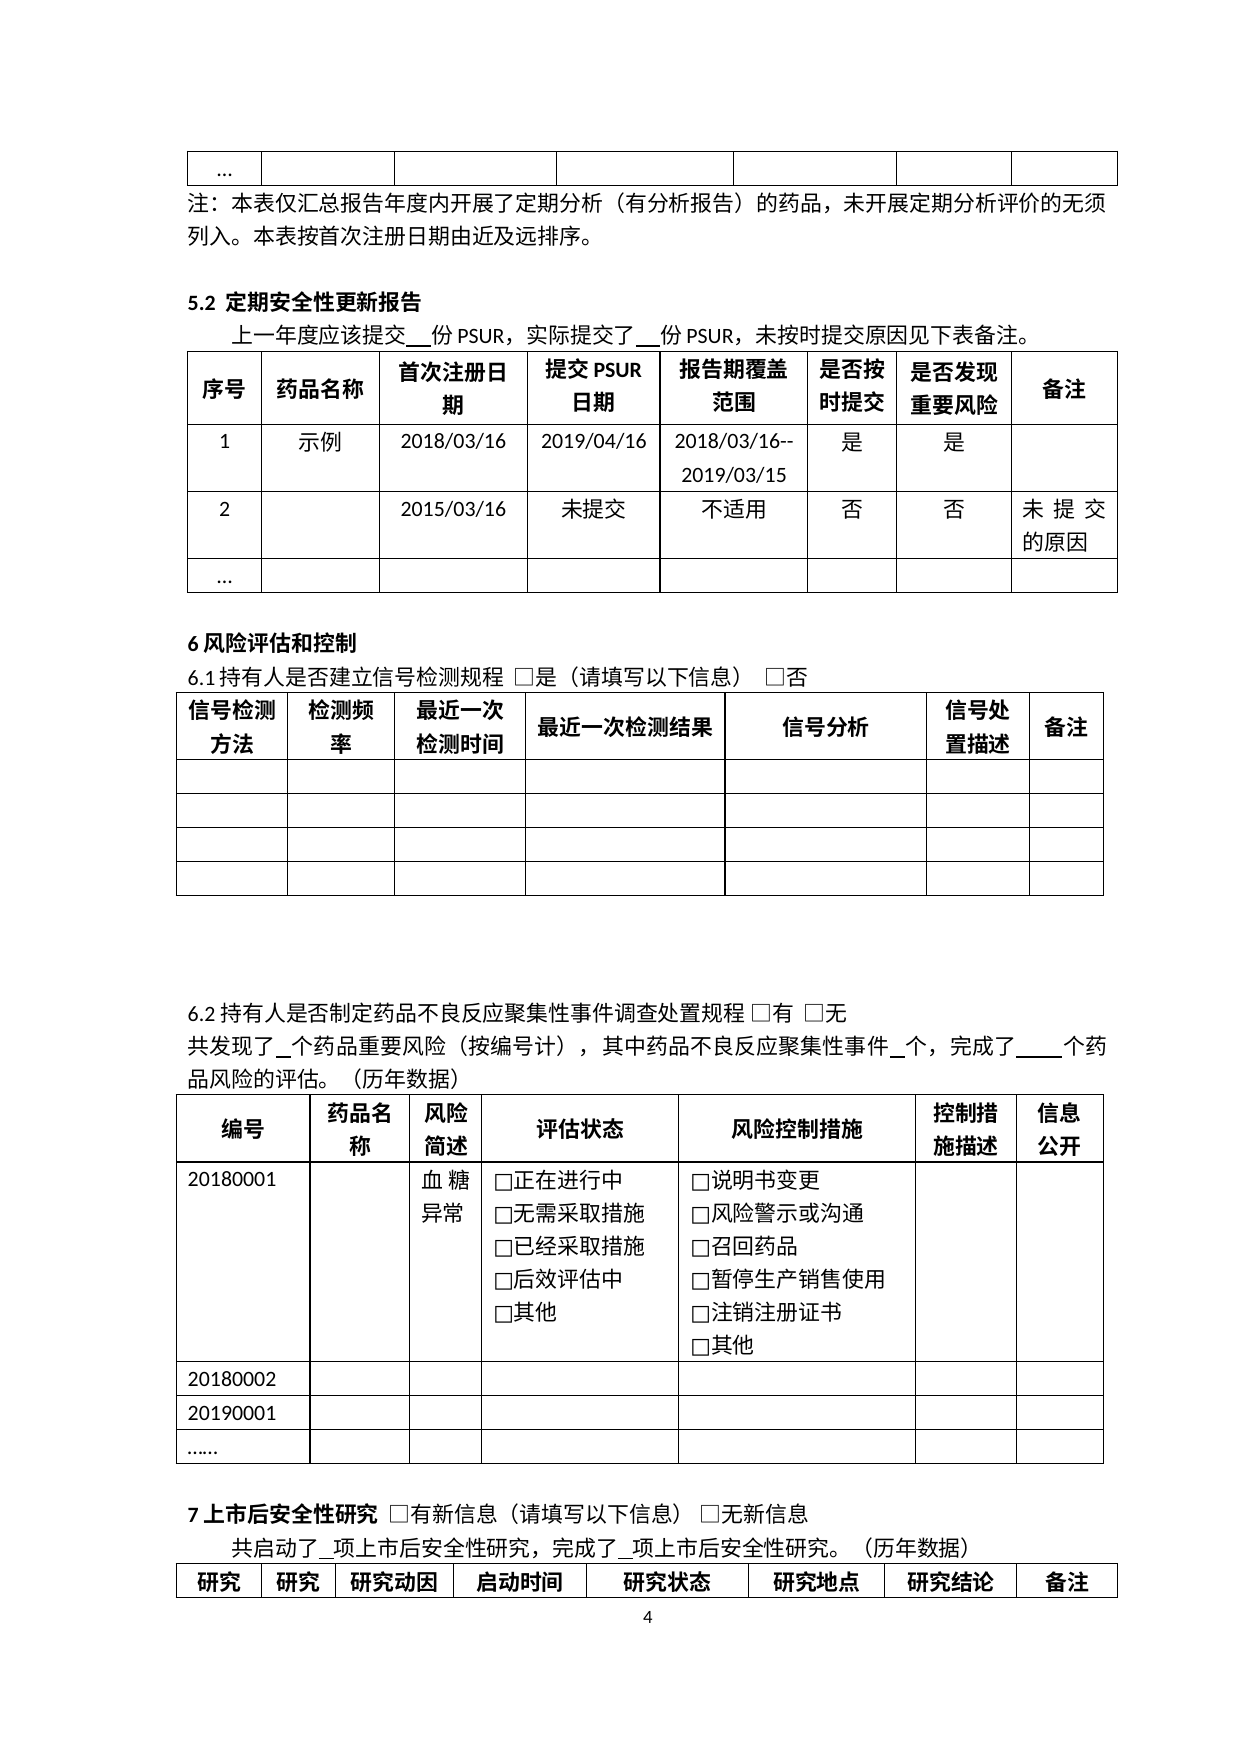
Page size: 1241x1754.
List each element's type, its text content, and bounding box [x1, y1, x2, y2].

table_cell 2019/04/16 [528, 425, 659, 491]
table_cell [526, 862, 724, 895]
table_cell [726, 862, 926, 895]
table_cell [1017, 1430, 1103, 1463]
table_cell [916, 1430, 1016, 1463]
table_cell [380, 559, 527, 592]
table_header 风险简述 [410, 1095, 481, 1161]
table_header 研究结论 [885, 1564, 1016, 1597]
table_cell [482, 1362, 678, 1395]
table_header 是否按时提交 [808, 352, 896, 423]
table_cell [1012, 152, 1117, 184]
table_header 备注 [1030, 693, 1103, 759]
table_cell … [188, 559, 261, 592]
table_cell [526, 760, 724, 793]
table_cell [726, 760, 926, 793]
table_header 报告期覆盖范围 [661, 352, 807, 423]
table_cell …… [177, 1430, 309, 1463]
table_cell [927, 760, 1029, 793]
table_cell [808, 559, 896, 592]
table_cell [395, 760, 525, 793]
table_header 风险控制措施 [679, 1095, 915, 1161]
table_cell 是 [808, 425, 896, 491]
table_cell [679, 1362, 915, 1395]
table_cell 2 [188, 492, 261, 558]
table_cell [410, 1396, 481, 1429]
table_cell 20180001 [177, 1163, 309, 1361]
table_cell [262, 559, 379, 592]
table_cell [726, 828, 926, 861]
table_cell [482, 1396, 678, 1429]
text 6.1持有人是否建立信号检测规程 □是（请填写以下信息） □否 [187, 659, 1107, 692]
table_cell □正在进行中 □无需采取措施 □已经采取措施 □后效评估中 □其他 [482, 1163, 678, 1361]
table_cell [1012, 559, 1117, 592]
text 上一年度应该提交 份PSUR，实际提交了 份PSUR，未按时提交原因见下表备注。 [187, 318, 1107, 351]
table_cell [1012, 425, 1117, 491]
table_cell [726, 794, 926, 827]
table_cell 示例 [262, 425, 379, 491]
table_cell [395, 794, 525, 827]
table_header 药品名称 [262, 352, 379, 423]
table_cell 是 [897, 425, 1011, 491]
table_header 最近一次检测时间 [395, 693, 525, 759]
table_cell [679, 1430, 915, 1463]
text 共启动了 项上市后安全性研究，完成了 项上市后安全性研究。（历年数据） [187, 1530, 1107, 1563]
table_cell [679, 1396, 915, 1429]
table_header 检测频率 [288, 693, 394, 759]
table_cell [395, 862, 525, 895]
table_cell [927, 794, 1029, 827]
table_cell [1017, 1362, 1103, 1395]
text 5.2 定期安全性更新报告 [187, 285, 1107, 318]
table_cell [526, 794, 724, 827]
table_cell [395, 152, 556, 184]
table_cell [927, 862, 1029, 895]
table_header 序号 [188, 352, 261, 423]
table_header 评估状态 [482, 1095, 678, 1161]
table_cell [1017, 1163, 1103, 1361]
table_cell [288, 828, 394, 861]
table_cell [1030, 828, 1103, 861]
table_cell [916, 1396, 1016, 1429]
table_cell 否 [808, 492, 896, 558]
table_header 信息公开 [1017, 1095, 1103, 1161]
text 注：本表仅汇总报告年度内开展了定期分析（有分析报告）的药品，未开展定期分析评价的无须列入。本表按首次注册日期由近及远排序。 [187, 186, 1107, 252]
text 共发现了 个药品重要风险（按编号计），其中药品不良反应聚集性事件 个，完成了 个药品风险的评估。（历年数据） [187, 1028, 1107, 1094]
table_header 信号分析 [726, 693, 926, 759]
table_cell [288, 760, 394, 793]
table_header 最近一次检测结果 [526, 693, 724, 759]
table_cell □说明书变更 □风险警示或沟通 □召回药品 □暂停生产销售使用 □注销注册证书 □其他 [679, 1163, 915, 1361]
table_cell [288, 862, 394, 895]
table_header 研究动因 [336, 1564, 453, 1597]
table_cell 20190001 [177, 1396, 309, 1429]
table_cell [927, 828, 1029, 861]
table_header 研究地点 [749, 1564, 884, 1597]
table_cell [897, 559, 1011, 592]
table_cell [177, 794, 287, 827]
table_cell … [188, 152, 261, 184]
table_header 信号检测方法 [177, 693, 287, 759]
table_cell [262, 152, 394, 184]
table_header 研究状态 [587, 1564, 748, 1597]
table_cell [661, 559, 807, 592]
table_header 首次注册日期 [380, 352, 527, 423]
table_header 研究标题 [262, 1564, 335, 1597]
table_cell [410, 1430, 481, 1463]
table_cell [311, 1163, 409, 1361]
table_cell [734, 152, 896, 184]
table_cell [311, 1430, 409, 1463]
table_cell 不适用 [661, 492, 807, 558]
table_cell [311, 1362, 409, 1395]
table_cell 2018/03/16 [380, 425, 527, 491]
table_cell [1030, 794, 1103, 827]
text 6.2 持有人是否制定药品不良反应聚集性事件调查处置规程 □有 □无 [187, 995, 1107, 1028]
table_cell 1 [188, 425, 261, 491]
table_cell [262, 492, 379, 558]
table_cell [1030, 862, 1103, 895]
table_cell [897, 152, 1011, 184]
text 7 上市后安全性研究 □有新信息（请填写以下信息） □无新信息 [187, 1497, 1107, 1530]
table_cell 2015/03/16 [380, 492, 527, 558]
table_cell [916, 1163, 1016, 1361]
table_cell 20180002 [177, 1362, 309, 1395]
table_header 启动时间 [454, 1564, 586, 1597]
table_cell 未提交 [528, 492, 659, 558]
table_cell 血糖异常 [410, 1163, 481, 1361]
table_header 提交PSUR日期 [528, 352, 659, 423]
table_header 备注 [1012, 352, 1117, 423]
table_cell [557, 152, 733, 184]
table_cell [177, 760, 287, 793]
table_cell 2018/03/16--2019/03/15 [661, 425, 807, 491]
table_cell [482, 1430, 678, 1463]
text 6 风险评估和控制 [187, 626, 1107, 659]
table_cell [916, 1362, 1016, 1395]
table_cell 否 [897, 492, 1011, 558]
table_cell [311, 1396, 409, 1429]
table_cell [1017, 1396, 1103, 1429]
table_cell 未提交的原因 [1012, 492, 1117, 558]
table_header 信号处置描述 [927, 693, 1029, 759]
table_header 研究编号 [177, 1564, 261, 1597]
table_cell [526, 828, 724, 861]
table_cell [288, 794, 394, 827]
table_header 控制措施描述 [916, 1095, 1016, 1161]
table_cell [528, 559, 659, 592]
table_cell [410, 1362, 481, 1395]
table_cell [395, 828, 525, 861]
table_header 药品名称 [311, 1095, 409, 1161]
table_cell [177, 828, 287, 861]
table_header 备注 [1017, 1564, 1117, 1597]
table_header 是否发现重要风险 [897, 352, 1011, 423]
table_header 编号 [177, 1095, 309, 1161]
table_cell [1030, 760, 1103, 793]
table_cell [177, 862, 287, 895]
